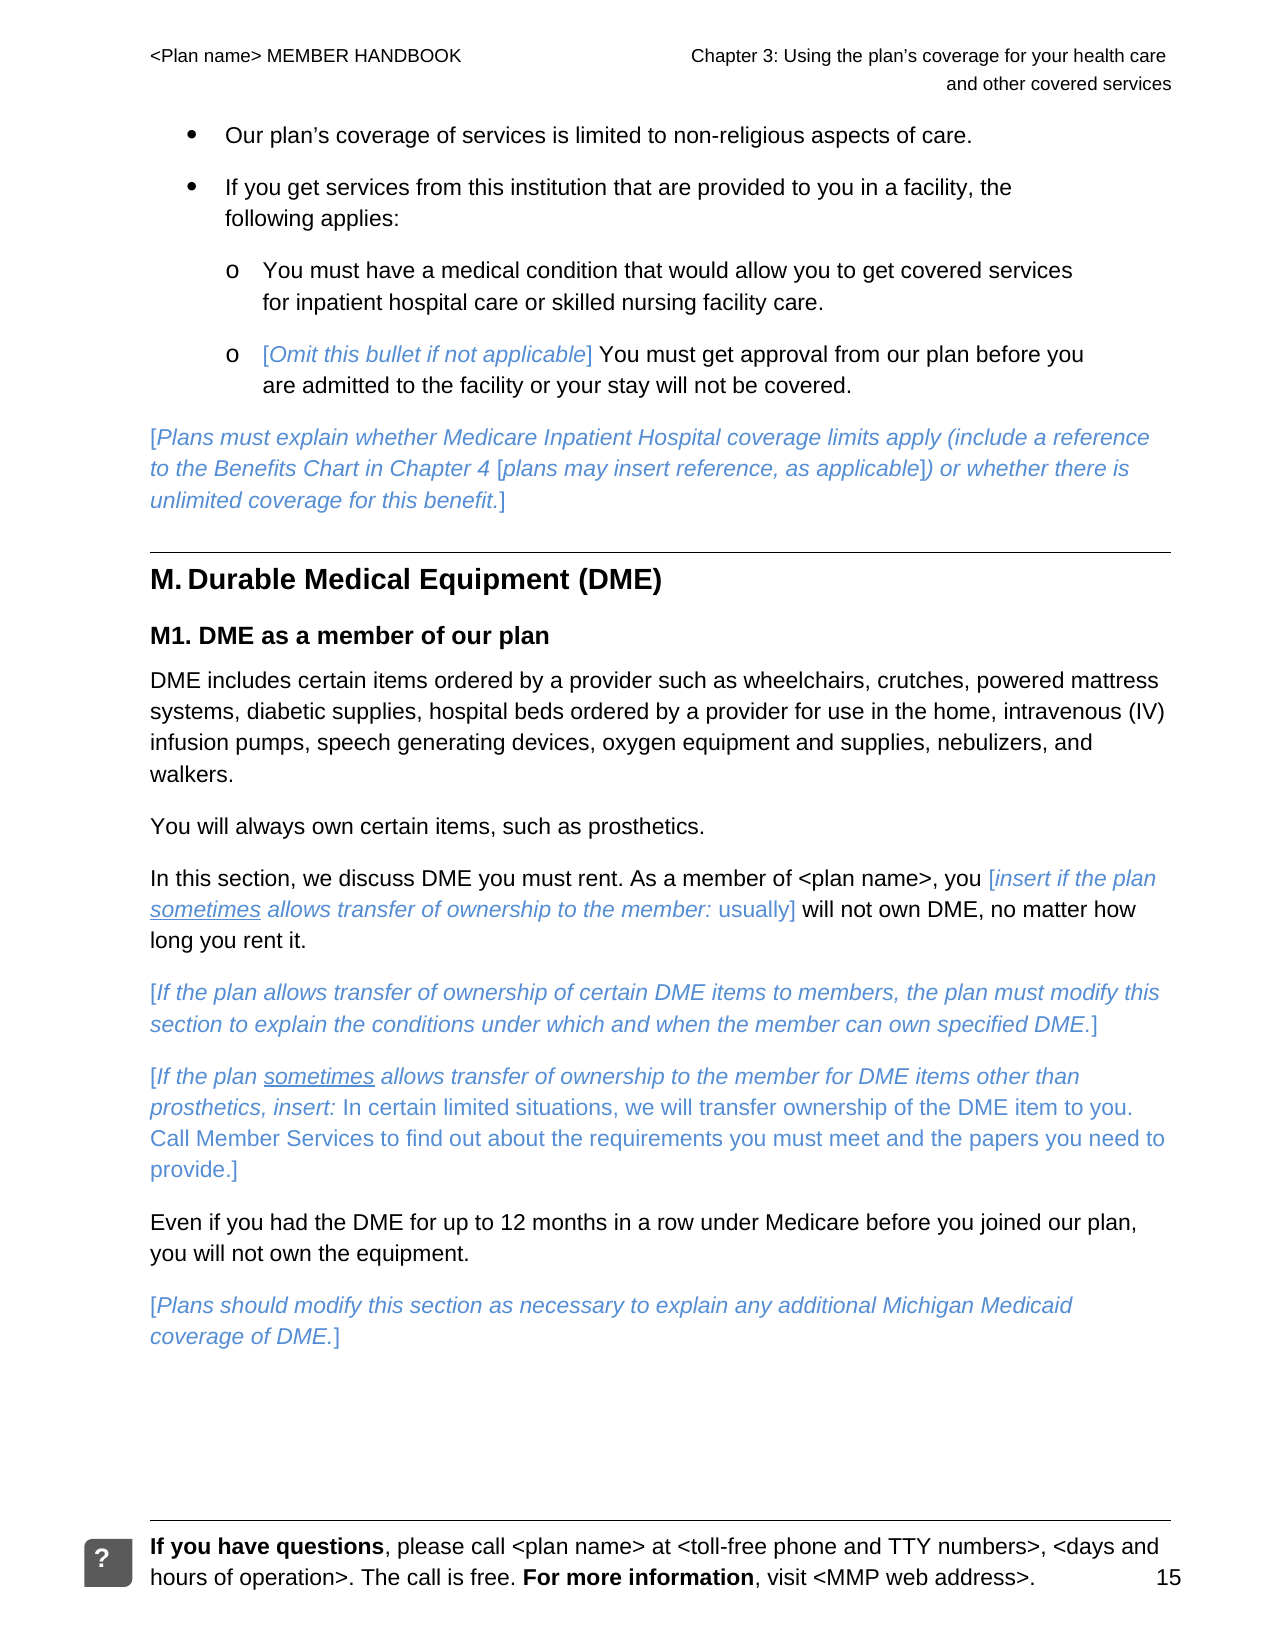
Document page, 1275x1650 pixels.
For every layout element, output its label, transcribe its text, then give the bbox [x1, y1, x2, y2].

list Our plan’s coverage of services is limited to non-religious aspects of care. [187, 118, 1096, 150]
list You must have a medical condition that would allow you to get covered services for inpatient hospital care or skilled nursing facility care. [225, 254, 1096, 316]
list [Omit this bullet if not applicable] You must get approval from our plan before you are admitted to the facility or your stay will not be covered. [225, 337, 1096, 400]
subtitle Durable Medical Equipment (DME) [150, 553, 1171, 597]
text [Plans must explain whether Medicare Inpatient Hospital coverage limits apply (include a reference to the Benefits Chart in Chapter 4 [plans may insert reference, as applicable]) or whether there is unlimited coverage for this benefit.] [150, 421, 1171, 514]
list If you get services from this institution that are provided to you in a facility, the following applies: [187, 171, 1096, 233]
text DME includes certain items ordered by a provider such as wheelchairs, crutches, powered mattress systems, diabetic supplies, hospital beds ordered by a provider for use in the home, intravenous (IV) infusion pumps, speech generating devices, oxygen equipment and supplies, nebulizers, and walkers. [150, 663, 1171, 788]
text [Plans should modify this section as necessary to explain any additional Michigan Medicaid coverage of DME.] [150, 1288, 1171, 1351]
text You will always own certain items, such as prosthetics. [150, 809, 1171, 840]
text Even if you had the DME for up to 12 months in a row under Medicare before you joined our plan, you will not own the equipment. [150, 1205, 1171, 1267]
text [If the plan sometimes allows transfer of ownership to the member for DME items other than prosthetics, insert: In certain limited situations, we will transfer ownership of the DME item to you. Call Member Services to find out about the requirements you must meet and the papers you need to provide.] [150, 1059, 1171, 1184]
text In this section, we discuss DME you must rent. As a member of <plan name>, you [insert if the plan sometimes allows transfer of ownership to the member: usually] will not own DME, no matter how long you rent it. [150, 861, 1171, 955]
subtitle M1. DME as a member of our plan [150, 617, 1096, 651]
text [If the plan allows transfer of ownership of certain DME items to members, the plan must modify this section to explain the conditions under which and when the member can own specified DME.] [150, 976, 1171, 1038]
